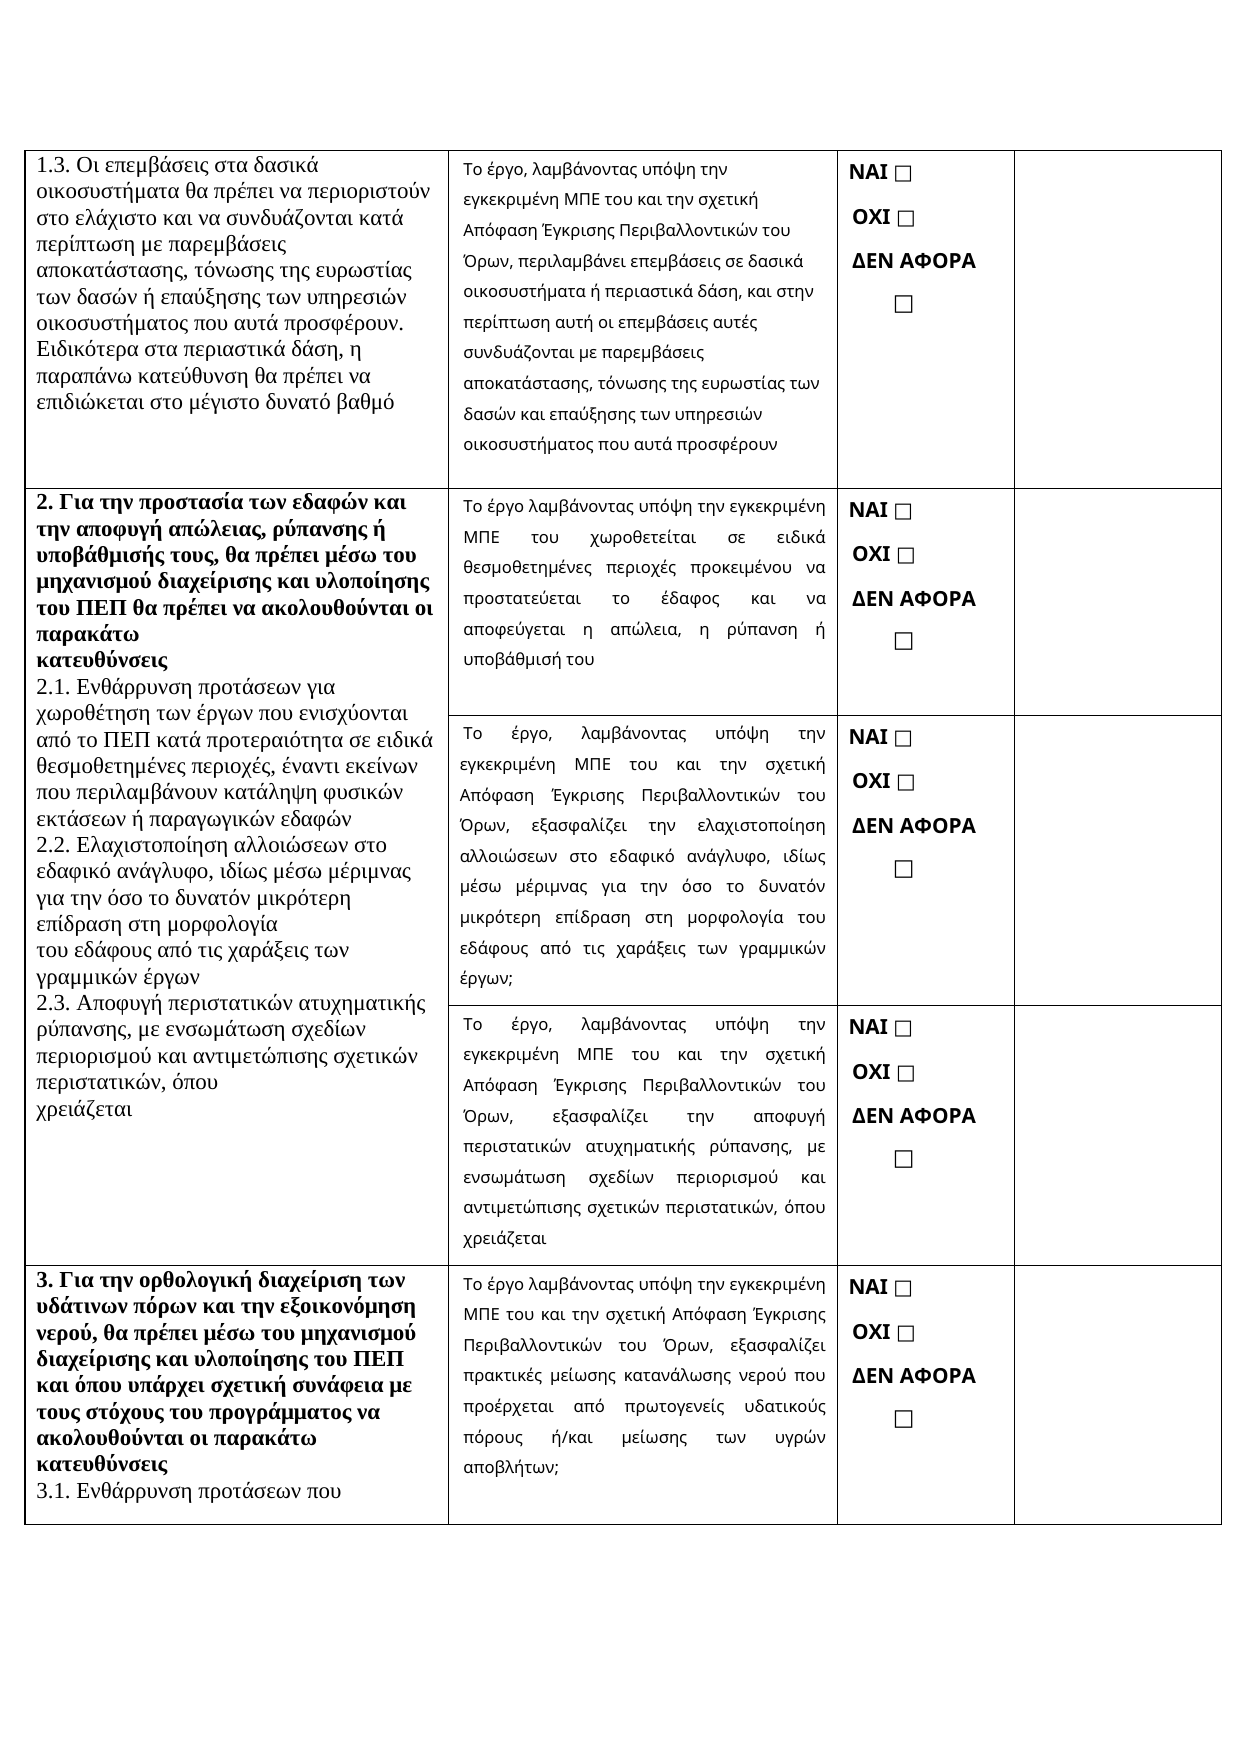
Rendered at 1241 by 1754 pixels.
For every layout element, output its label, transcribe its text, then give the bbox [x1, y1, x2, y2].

table_cell [1015, 1006, 1221, 1265]
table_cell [838, 1266, 1014, 1524]
table_cell Το έργο, λαμβάνοντας υπόψη την εγκεκριμένη ΜΠΕ του και την σχετική Απόφαση Έγκρισης Περιβαλλοντικών του Όρων, εξασφαλίζει την ελαχιστοποίηση αλλοιώσεων στο εδαφικό ανάγλυφο, ιδίως μέσω μέριμνας για την όσο το δυνατόν μικρότερη επίδραση στη μορφολογία του εδάφους από τις χαράξεις των γραμμικών έργων; [449, 716, 837, 1005]
table_cell [1015, 716, 1221, 1005]
table_cell ΝΑΙ □ ΟΧΙ □ ΔΕΝ ΑΦΟΡΑ □ [838, 1006, 1014, 1265]
table_cell Το έργο, λαμβάνοντας υπόψη την εγκεκριμένη ΜΠΕ του και την σχετική Απόφαση Έγκρισης Περιβαλλοντικών του Όρων, εξασφαλίζει την αποφυγή περιστατικών ατυχηματικής ρύπανσης, με ενσωμάτωση σχεδίων περιορισμού και αντιμετώπισης σχετικών περιστατικών, όπου χρειάζεται [449, 1006, 837, 1265]
table_cell ΝΑΙ □ ΟΧΙ □ ΔΕΝ ΑΦΟΡΑ □ [838, 716, 1014, 1005]
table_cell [838, 151, 1014, 487]
table_cell 2. Για την προστασία των εδαφών και την αποφυγή απώλειας, ρύπανσης ή υποβάθμισής τους, θα πρέπει μέσω του μηχανισμού διαχείρισης και υλοποίησης του ΠΕΠ θα πρέπει να ακολουθούνται οι παρακάτω κατευθύνσεις 2.1. Ενθάρρυνση προτάσεων για χωροθέτηση των έργων που ενισχύονται από το ΠΕΠ κατά προτεραιότητα σε ειδικά θεσμοθετημένες περιοχές, έναντι εκείνων που περιλαμβάνουν κατάληψη φυσικών εκτάσεων ή παραγωγικών εδαφών 2.2. Ελαχιστοποίηση αλλοιώσεων στο εδαφικό ανάγλυφο, ιδίως μέσω μέριμνας για την όσο το δυνατόν μικρότερη επίδραση στη μορφολογία του εδάφους από τις χαράξεις των γραμμικών έργων 2.3. Αποφυγή περιστατικών ατυχηματικής ρύπανσης, με ενσωμάτωση σχεδίων περιορισμού και αντιμετώπισης σχετικών περιστατικών, όπου χρειάζεται [26, 489, 448, 1265]
table_cell Το έργο λαμβάνοντας υπόψη την εγκεκριμένη ΜΠΕ του και την σχετική Απόφαση Έγκρισης Περιβαλλοντικών του Όρων, εξασφαλίζει πρακτικές μείωσης κατανάλωσης νερού που προέρχεται από πρωτογενείς υδατικούς πόρους ή/και μείωσης των υγρών αποβλήτων; [449, 1266, 837, 1524]
table_cell Το έργο λαμβάνοντας υπόψη την εγκεκριμένη ΜΠΕ του χωροθετείται σε ειδικά θεσμοθετημένες περιοχές προκειμένου να προστατεύεται το έδαφος και να αποφεύγεται η απώλεια, η ρύπανση ή υποβάθμισή του [449, 489, 837, 715]
table_cell Το έργο, λαμβάνοντας υπόψη την εγκεκριμένη ΜΠΕ του και την σχετική Απόφαση Έγκρισης Περιβαλλοντικών του Όρων, περιλαμβάνει επεμβάσεις σε δασικά οικοσυστήματα ή περιαστικά δάση, και στην περίπτωση αυτή οι επεμβάσεις αυτές συνδυάζονται με παρεμβάσεις αποκατάστασης, τόνωσης της ευρωστίας των δασών και επαύξησης των υπηρεσιών οικοσυστήματος που αυτά προσφέρουν [449, 151, 837, 487]
table_cell ΝΑΙ □ ΟΧΙ □ ΔΕΝ ΑΦΟΡΑ □ [838, 489, 1014, 715]
table_cell [1015, 489, 1221, 715]
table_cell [26, 1266, 448, 1524]
table_cell [1015, 1266, 1221, 1524]
table_cell [1015, 151, 1221, 487]
